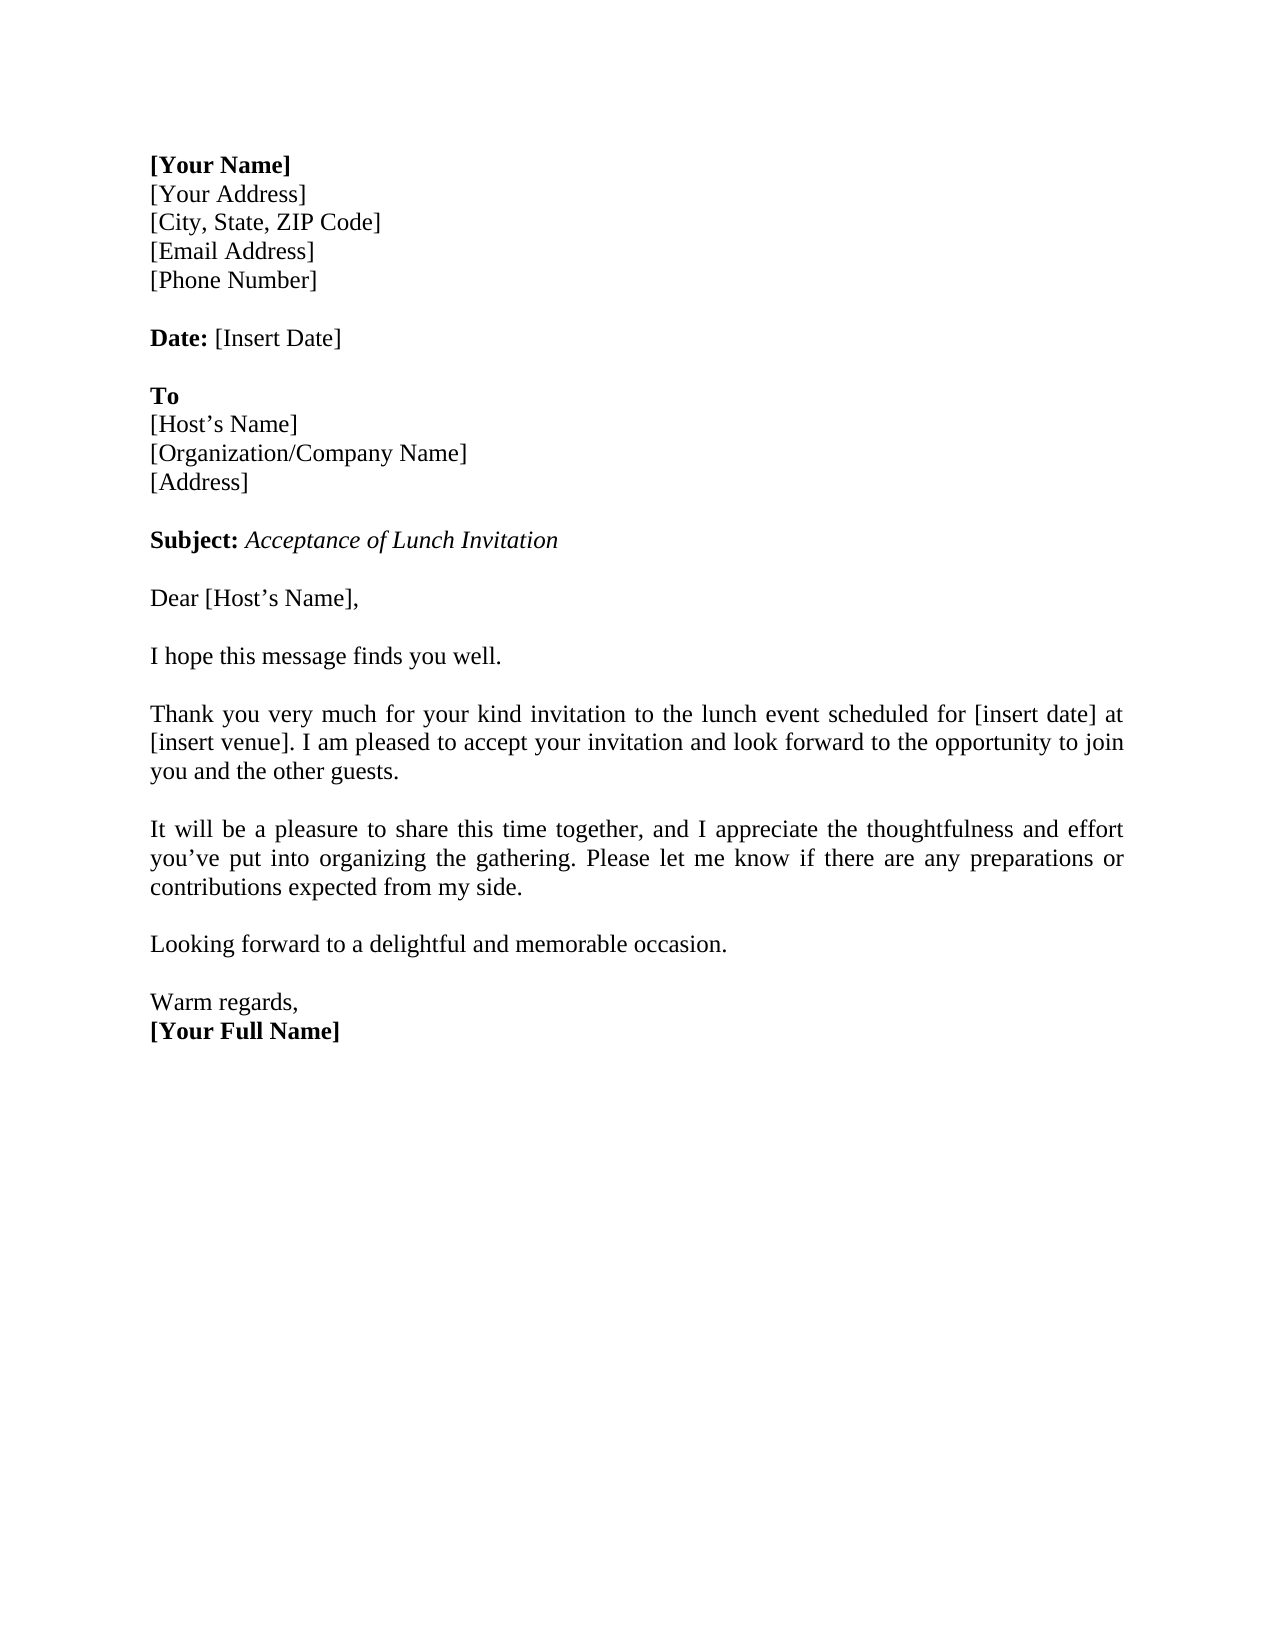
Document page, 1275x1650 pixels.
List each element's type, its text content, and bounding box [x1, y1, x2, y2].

text Subject: Acceptance of Lunch Invitation [150, 525, 1125, 554]
text To [Host’s Name] [Organization/Company Name] [Address] [150, 381, 1125, 496]
text Looking forward to a delightful and memorable occasion. [150, 929, 1125, 958]
text I hope this message finds you well. [150, 641, 1125, 669]
text It will be a pleasure to share this time together, and I appreciate the thoughtfulness and effort you’ve put into organizing the gathering. Please let me know if there are any preparations or contributions expected from my side. [150, 814, 1125, 900]
text Date: [Insert Date] [150, 323, 1125, 352]
text Thank you very much for your kind invitation to the lunch event scheduled for [insert date] at [insert venue]. I am pleased to accept your invitation and look forward to the opportunity to join you and the other guests. [150, 699, 1125, 785]
text Dear [Host’s Name], [150, 583, 1125, 612]
text [Your Name] [Your Address] [City, State, ZIP Code] [Email Address] [Phone Number] [150, 150, 1125, 294]
text Warm regards, [Your Full Name] [150, 987, 1125, 1045]
